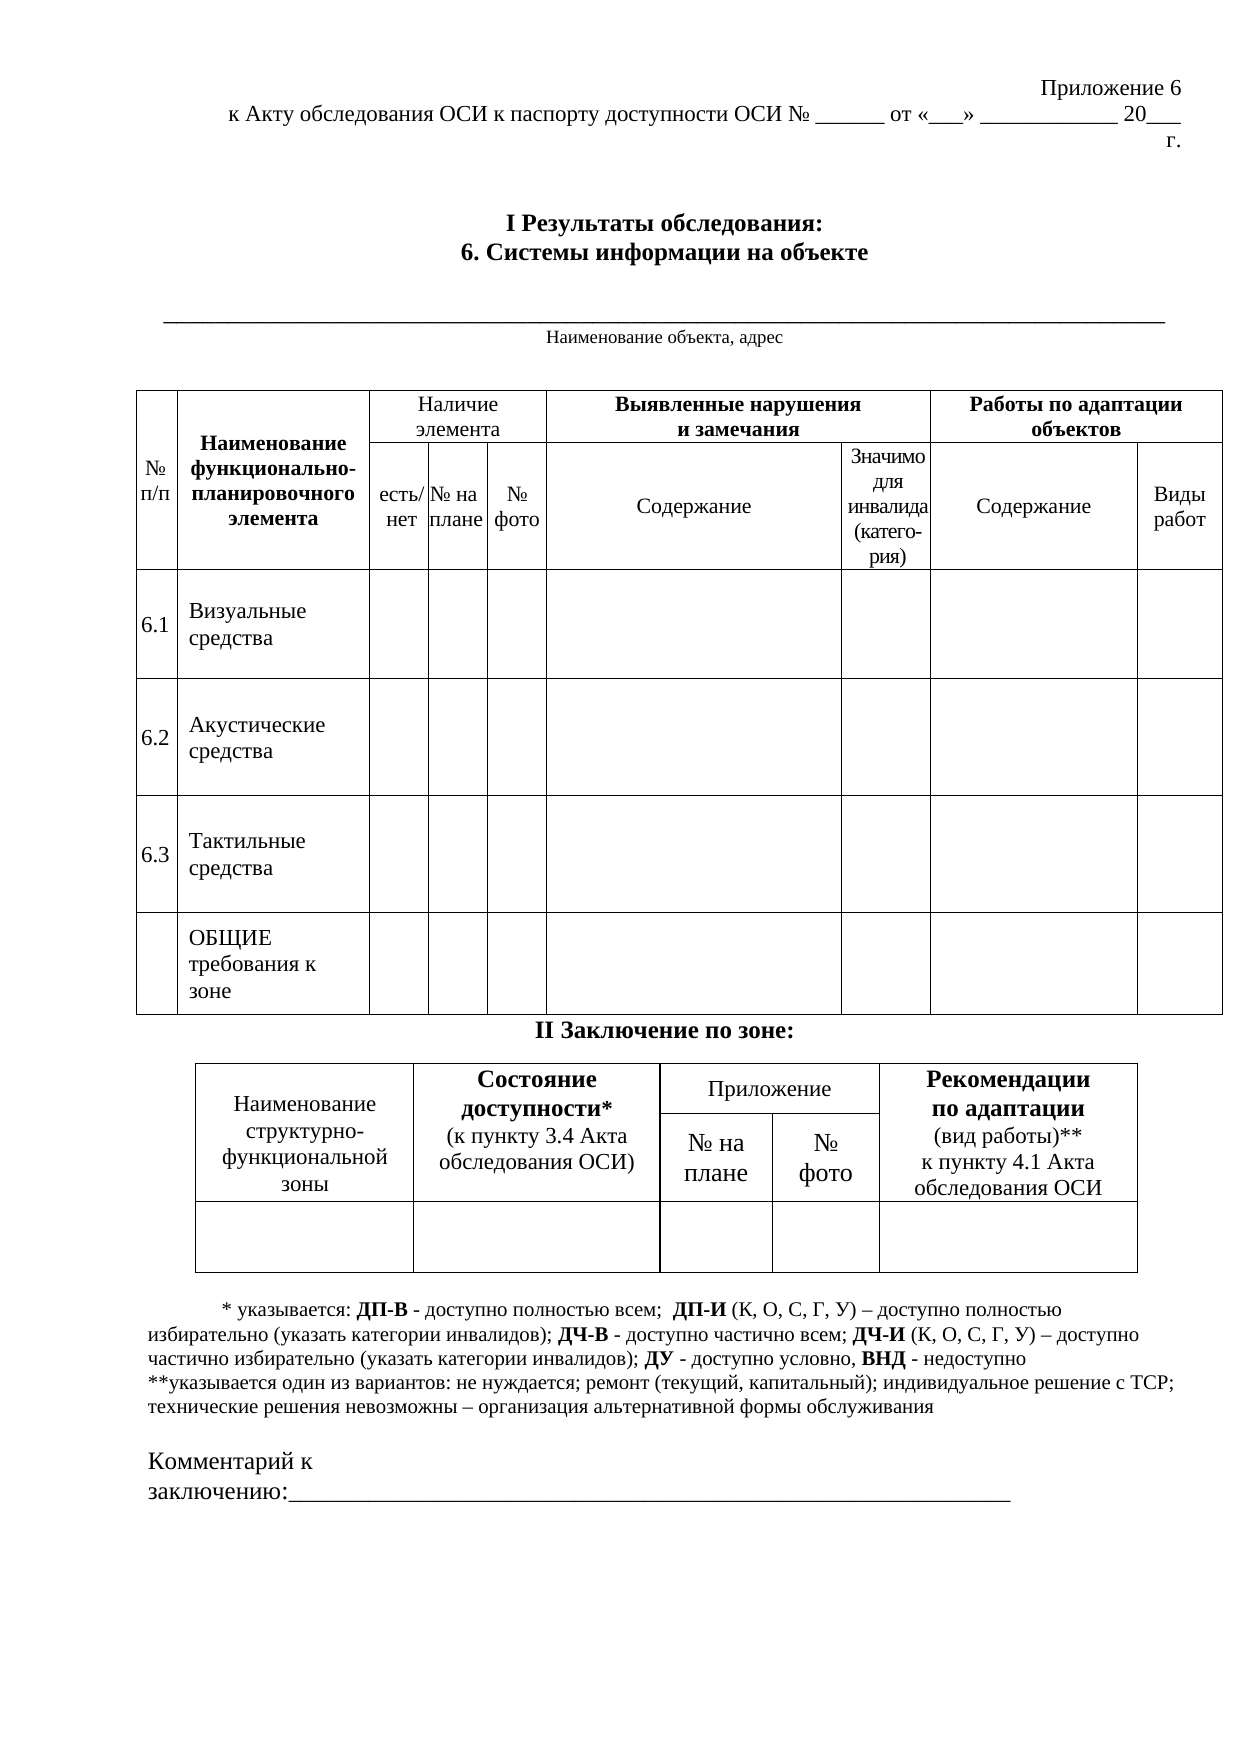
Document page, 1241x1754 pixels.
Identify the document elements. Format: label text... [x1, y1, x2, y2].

table_cell [931, 570, 1137, 678]
table_cell [547, 679, 841, 795]
table_header Наименование функционально-планировочного элемента [178, 391, 369, 569]
table_header Приложение [661, 1064, 879, 1112]
table_header Работы по адаптации объектов [931, 391, 1222, 442]
table_cell [661, 1202, 772, 1272]
table_cell [931, 679, 1137, 795]
table_cell [488, 679, 546, 795]
table_cell [931, 796, 1137, 912]
table_cell [880, 1202, 1137, 1272]
text Наименование объекта, адрес [148, 326, 1181, 347]
table_cell [137, 913, 177, 1014]
text * указывается: ДП-В - доступно полностью всем; ДП-И (К, О, С, Г, У) – доступно полностью избирательно (указать категории инвалидов); ДЧ-В - доступно частично всем; ДЧ-И (К, О, С, Г, У) – доступно частично избирательно (указать категории инвалидов); ДУ - доступно условно, ВНД - недоступно [148, 1297, 1181, 1369]
table_cell [370, 570, 428, 678]
table_cell [842, 570, 930, 678]
table_cell № на плане [661, 1114, 772, 1201]
table_cell ОБЩИЕ требования к зоне [178, 913, 369, 1014]
table_cell [370, 679, 428, 795]
table_cell Тактильные средства [178, 796, 369, 912]
table_cell [429, 570, 487, 678]
table_cell [370, 796, 428, 912]
table_cell [196, 1202, 413, 1272]
table_header Наименование структурно-функциональной зоны [196, 1064, 413, 1201]
table_cell Визуальные средства [178, 570, 369, 678]
table_cell [842, 913, 930, 1014]
table_header № п/п [137, 391, 177, 569]
table_cell [370, 913, 428, 1014]
table_cell 6.3 [137, 796, 177, 912]
table_cell [414, 1202, 659, 1272]
text II Заключение по зоне: [148, 1015, 1181, 1044]
table_cell [429, 679, 487, 795]
table_cell [429, 796, 487, 912]
table_header Рекомендации по адаптации (вид работы)** к пункту 4.1 Акта обследования ОСИ [880, 1064, 1137, 1201]
table_cell Значимо для инвалида (катего-рия) [842, 443, 930, 569]
text **указывается один из вариантов: не нуждается; ремонт (текущий, капитальный); индивидуальное решение с ТСР; технические решения невозможны – организация альтернативной формы обслуживания [148, 1369, 1181, 1418]
table_header Наличие элемента [370, 391, 546, 442]
table_cell [488, 570, 546, 678]
table_cell Виды работ [1138, 443, 1222, 569]
table_cell [931, 913, 1137, 1014]
table_cell Содержание [547, 443, 841, 569]
table_cell [1138, 796, 1222, 912]
table_cell [1138, 913, 1222, 1014]
table_cell 6.2 [137, 679, 177, 795]
table_cell [1138, 570, 1222, 678]
table_cell [488, 796, 546, 912]
table_cell 6.1 [137, 570, 177, 678]
table_cell Содержание [931, 443, 1137, 569]
text Приложение 6 [148, 74, 1181, 100]
text 6. Системы информации на объекте [148, 237, 1181, 266]
table_cell Акустические средства [178, 679, 369, 795]
table_cell [842, 679, 930, 795]
table_header Состояние доступности* (к пункту 3.4 Акта обследования ОСИ) [414, 1064, 659, 1201]
text I Результаты обследования: [148, 208, 1181, 237]
table_cell [547, 913, 841, 1014]
table_cell № на плане [429, 443, 487, 569]
text к Акту обследования ОСИ к паспорту доступности ОСИ № ______ от «___» ____________ 20___ г. [148, 100, 1181, 153]
table_cell [547, 796, 841, 912]
table_cell № фото [773, 1114, 879, 1201]
table_cell [773, 1202, 879, 1272]
table_cell [1138, 679, 1222, 795]
text _____________________________________________________________________________ [148, 296, 1181, 326]
table_cell [547, 570, 841, 678]
table_header Выявленные нарушения и замечания [547, 391, 930, 442]
table_cell есть/ нет [370, 443, 428, 569]
table_cell [429, 913, 487, 1014]
table_cell [488, 913, 546, 1014]
table_cell [842, 796, 930, 912]
table_cell № фото [488, 443, 546, 569]
text Комментарий к заключению:_______________________________________________________________ [148, 1446, 1181, 1505]
